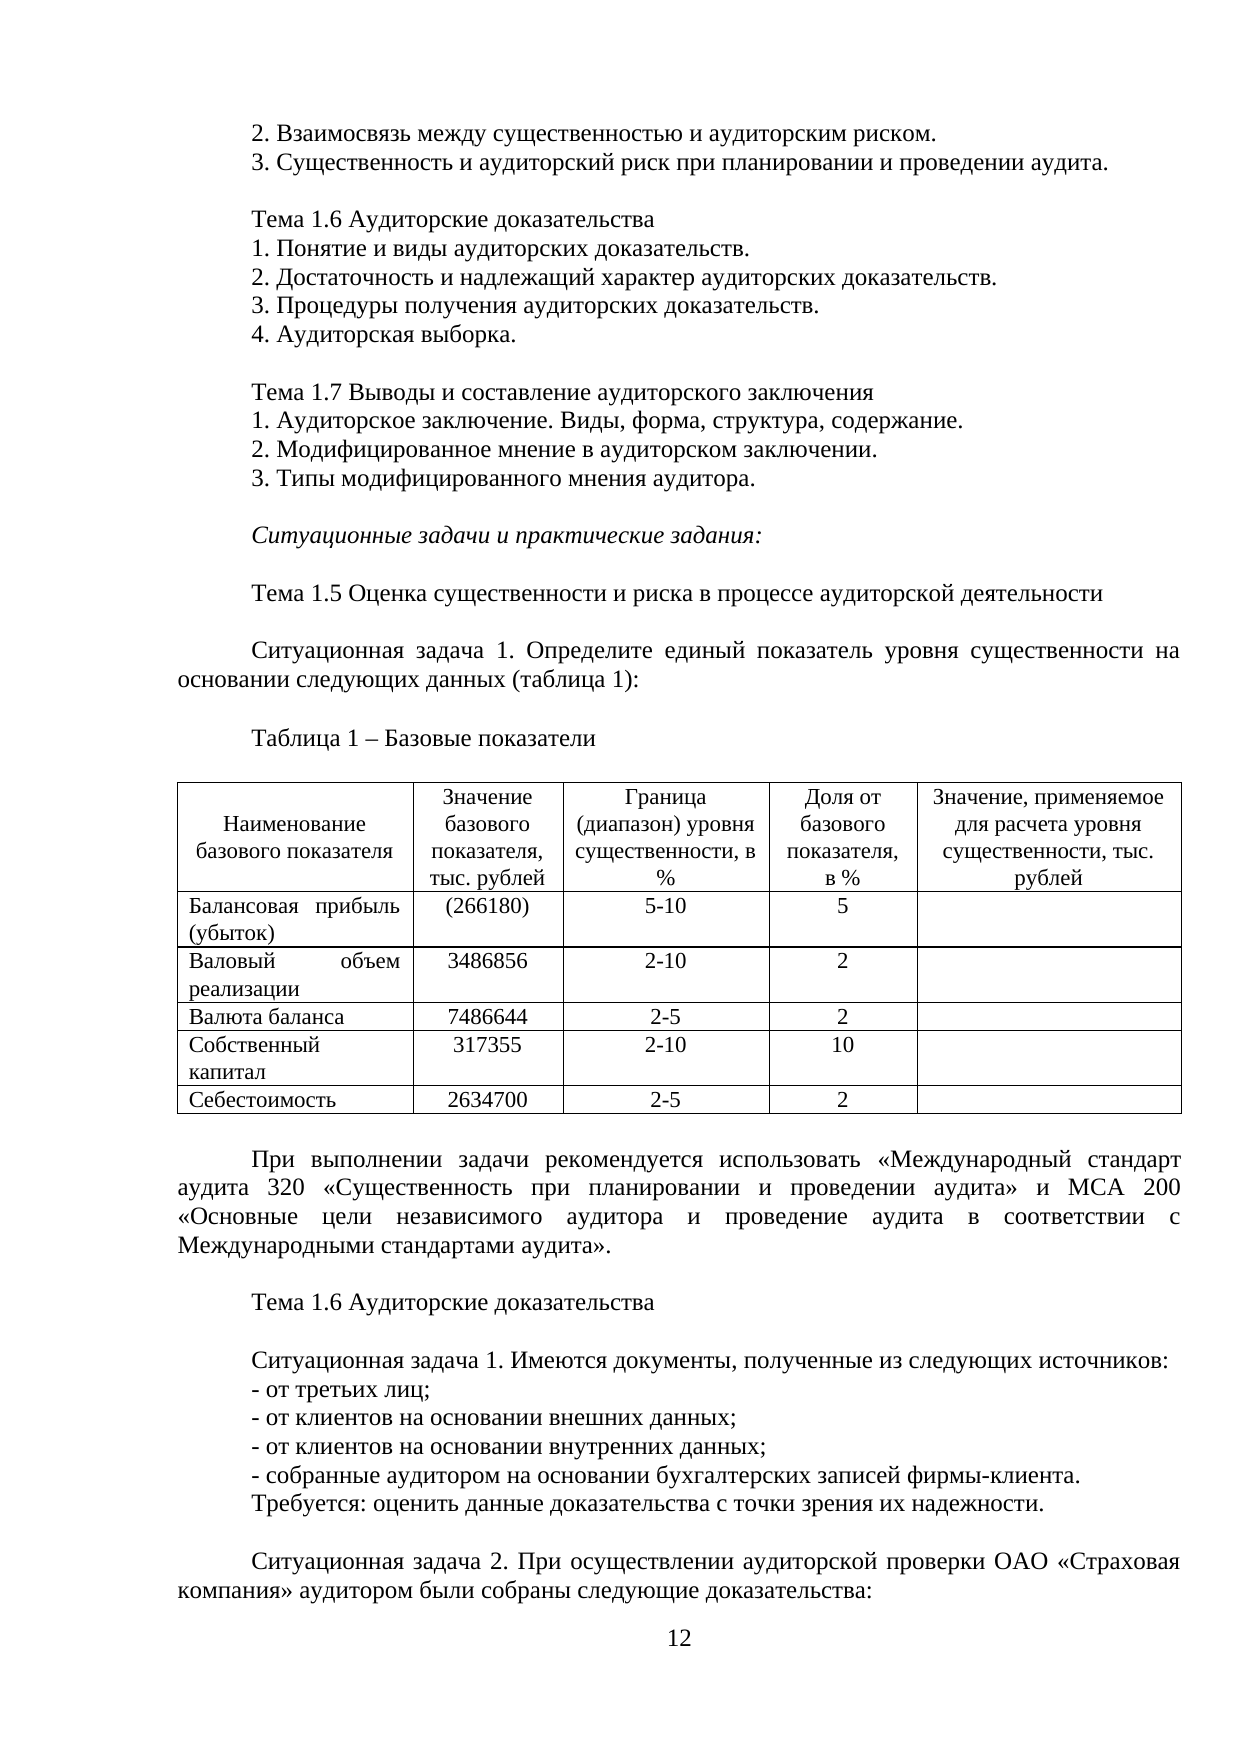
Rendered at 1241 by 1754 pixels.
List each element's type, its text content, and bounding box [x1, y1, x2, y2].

text 1. Понятие и виды аудиторских доказательств. [177, 233, 1181, 262]
text - от третьих лиц; [177, 1374, 1181, 1402]
table_cell 2-10 [564, 1031, 769, 1085]
table_cell Балансовая прибыль (убыток) [178, 892, 413, 946]
text - собранные аудитором на основании бухгалтерских записей фирмы-клиента. [177, 1460, 1181, 1489]
table_cell 3486856 [414, 948, 563, 1002]
table_cell 5-10 [564, 892, 769, 946]
text 2. Модифицированное мнение в аудиторском заключении. [177, 434, 1181, 463]
table_cell 2-10 [564, 948, 769, 1002]
text Тема 1.6 Аудиторские доказательства [177, 1287, 1181, 1316]
text Ситуационная задача 1. Имеются документы, полученные из следующих источников: [177, 1345, 1181, 1374]
table_cell 10 [770, 1031, 917, 1085]
text Тема 1.7 Выводы и составление аудиторского заключения [177, 377, 1181, 406]
table_cell (266180) [414, 892, 563, 946]
text 1. Аудиторское заключение. Виды, форма, структура, содержание. [177, 406, 1181, 434]
table_header Значение, применяемое для расчета уровня существенности, тыс. рублей [918, 783, 1181, 891]
text Ситуационные задачи и практические задания: [177, 521, 1181, 549]
table_cell [918, 1031, 1181, 1085]
text - от клиентов на основании внутренних данных; [177, 1431, 1181, 1460]
table_cell [918, 1086, 1181, 1113]
text При выполнении задачи рекомендуется использовать «Международный стандарт аудита 320 «Существенность при планировании и проведении аудита» и МСА 200 «Основные цели независимого аудитора и проведение аудита в соответствии с Международными стандартами аудита». [177, 1144, 1181, 1259]
table_cell 2 [770, 948, 917, 1002]
table_cell 2-5 [564, 1086, 769, 1113]
table_cell 2634700 [414, 1086, 563, 1113]
table_header Граница (диапазон) уровня существенности, в % [564, 783, 769, 891]
table_header Значение базового показателя, тыс. рублей [414, 783, 563, 891]
text Требуется: оценить данные доказательства с точки зрения их надежности. [177, 1489, 1181, 1517]
text 3. Процедуры получения аудиторских доказательств. [177, 291, 1181, 319]
table_cell Собственный капитал [178, 1031, 413, 1085]
text 3. Типы модифицированного мнения аудитора. [177, 463, 1181, 492]
table_cell [918, 948, 1181, 1002]
table_header Доля от базового показателя, в % [770, 783, 917, 891]
table_header Наименование базового показателя [178, 783, 413, 891]
text Тема 1.5 Оценка существенности и риска в процессе аудиторской деятельности [177, 578, 1181, 607]
table_cell Валюта баланса [178, 1003, 413, 1030]
table_cell Себестоимость [178, 1086, 413, 1113]
text 2. Достаточность и надлежащий характер аудиторских доказательств. [177, 262, 1181, 291]
text 4. Аудиторская выборка. [177, 319, 1181, 348]
table_cell 2 [770, 1003, 917, 1030]
table_cell Валовый объем реализации [178, 948, 413, 1002]
table_cell 5 [770, 892, 917, 946]
table_cell 2 [770, 1086, 917, 1113]
text Ситуационная задача 1. Определите единый показатель уровня существенности на основании следующих данных (таблица 1): [177, 636, 1181, 693]
table_cell 7486644 [414, 1003, 563, 1030]
table_cell [918, 1003, 1181, 1030]
text 3. Существенность и аудиторский риск при планировании и проведении аудита. [177, 147, 1181, 176]
table_cell 317355 [414, 1031, 563, 1085]
table_cell 2-5 [564, 1003, 769, 1030]
text Таблица 1 – Базовые показатели [177, 723, 1179, 751]
table_cell [918, 892, 1181, 946]
text 2. Взаимосвязь между существенностью и аудиторским риском. [177, 118, 1181, 147]
text - от клиентов на основании внешних данных; [177, 1402, 1181, 1431]
text Тема 1.6 Аудиторские доказательства [177, 204, 1181, 233]
text Ситуационная задача 2. При осуществлении аудиторской проверки ОАО «Страховая компания» аудитором были собраны следующие доказательства: [177, 1546, 1181, 1603]
